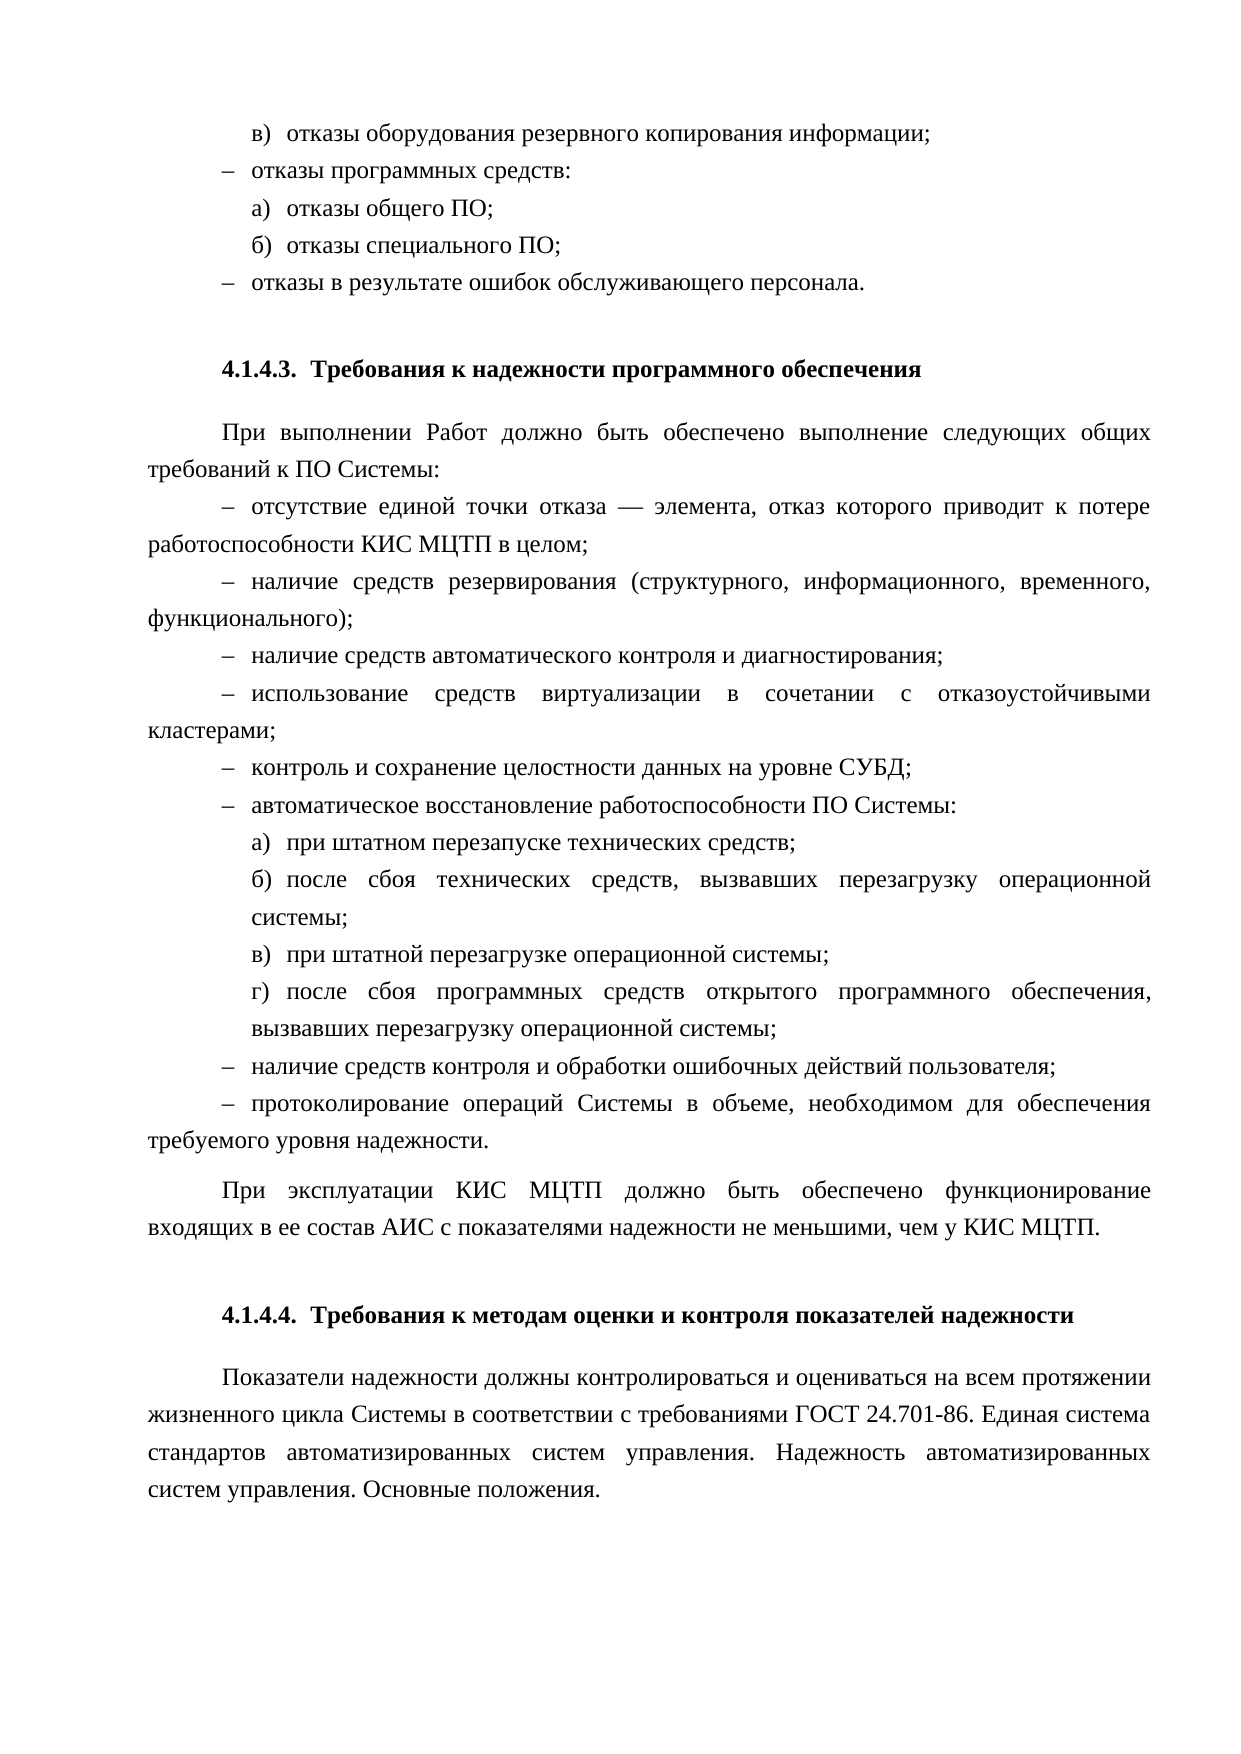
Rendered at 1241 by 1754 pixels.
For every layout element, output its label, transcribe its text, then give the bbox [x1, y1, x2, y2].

list при штатной перезагрузке операционной системы; [251, 939, 1152, 968]
text При эксплуатации КИС МЦТП должно быть обеспечено функционирование входящих в ее состав АИС с показателями надежности не меньшими, чем у КИС МЦТП. [148, 1175, 1152, 1241]
text наличие средств контроля и обработки ошибочных действий пользователя; [148, 1051, 1152, 1079]
list отказы специального ПО; [251, 230, 1152, 259]
text протоколирование операций Системы в объеме, необходимом для обеспечения требуемого уровня надежности. [148, 1088, 1152, 1154]
list после сбоя программных средств открытого программного обеспечения, вызвавших перезагрузку операционной системы; [251, 976, 1152, 1042]
text При выполнении Работ должно быть обеспечено выполнение следующих общих требований к ПО Системы: [148, 417, 1152, 483]
list отказы оборудования резервного копирования информации; [251, 118, 1152, 147]
subtitle Требования к надежности программного обеспечения [148, 354, 1152, 383]
text наличие средств автоматического контроля и диагностирования; [148, 641, 1152, 669]
subtitle Требования к методам оценки и контроля показателей надежности [148, 1300, 1152, 1328]
text отказы программных средств: [148, 155, 1152, 184]
text контроль и сохранение целостности данных на уровне СУБД; [148, 752, 1152, 781]
text Показатели надежности должны контролироваться и оцениваться на всем протяжении жизненного цикла Системы в соответствии с требованиями ГОСТ 24.701-86. Единая система стандартов автоматизированных систем управления. Надежность автоматизированных систем управления. Основные положения. [148, 1362, 1152, 1503]
list отказы общего ПО; [251, 193, 1152, 221]
text отказы в результате ошибок обслуживающего персонала. [148, 267, 1152, 296]
text наличие средств резервирования (структурного, информационного, временного, функционального); [148, 566, 1152, 632]
list после сбоя технических средств, вызвавших перезагрузку операционной системы; [251, 864, 1152, 930]
text использование средств виртуализации в сочетании с отказоустойчивыми кластерами; [148, 678, 1152, 744]
text отсутствие единой точки отказа — элемента, отказ которого приводит к потере работоспособности КИС МЦТП в целом; [148, 491, 1152, 557]
list при штатном перезапуске технических средств; [251, 827, 1152, 856]
text автоматическое восстановление работоспособности ПО Системы: [148, 790, 1152, 818]
